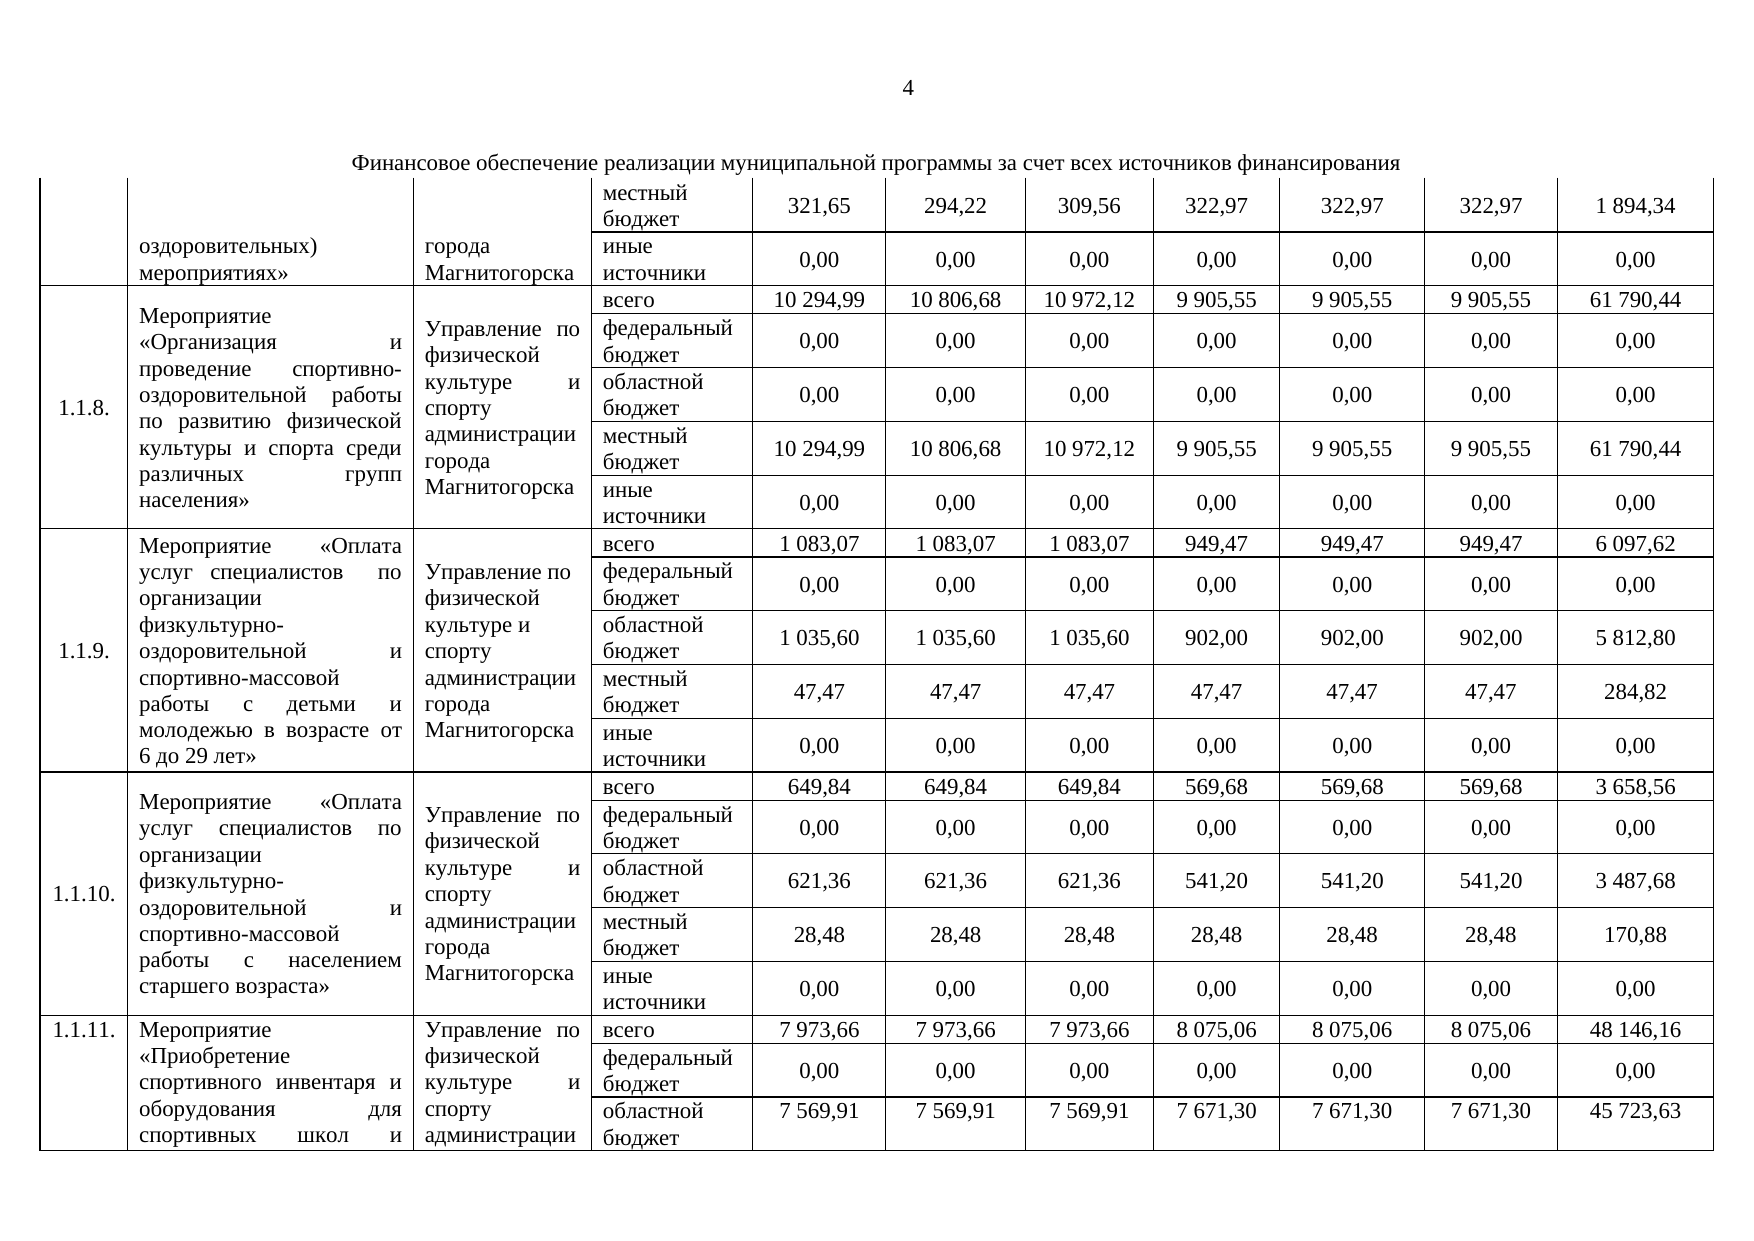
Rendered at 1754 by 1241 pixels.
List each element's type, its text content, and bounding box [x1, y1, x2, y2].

table_cell 569,68 [1154, 773, 1279, 799]
table_cell 0,00 [1026, 233, 1153, 285]
table_cell местный бюджет [592, 178, 752, 231]
table_cell 0,00 [1026, 368, 1153, 421]
table_cell 6 097,62 [1558, 529, 1713, 556]
table_cell 0,00 [1154, 476, 1279, 528]
table_cell 1.1.8. [41, 286, 127, 528]
table_cell 0,00 [1558, 719, 1713, 771]
table_cell 7 569,91 [1026, 1098, 1153, 1150]
table_cell Мероприятие «Приобретение спортивного инвентаря и оборудования для спортивных школ и физкультурно-спортивных организаций» [128, 1016, 413, 1150]
table_cell 1 083,07 [1026, 529, 1153, 556]
table_cell 321,65 [753, 178, 885, 231]
table_cell 61 790,44 [1558, 422, 1713, 474]
table_cell 28,48 [753, 908, 885, 961]
table_cell 9 905,55 [1154, 422, 1279, 474]
table_cell 0,00 [1026, 314, 1153, 367]
table_cell 0,00 [753, 314, 885, 367]
table_cell 9 905,55 [1425, 422, 1557, 474]
table_cell 7 671,30 [1154, 1098, 1279, 1150]
table_cell 0,00 [1280, 368, 1424, 421]
table_cell 47,47 [1425, 665, 1557, 718]
table_cell иные источники [592, 233, 752, 285]
table_cell 1 083,07 [753, 529, 885, 556]
table_cell 541,20 [1425, 854, 1557, 907]
table_cell всего [592, 286, 752, 313]
table_cell 47,47 [753, 665, 885, 718]
table_cell 0,00 [1280, 314, 1424, 367]
table_cell 170,88 [1558, 908, 1713, 961]
table_cell 0,00 [1558, 368, 1713, 421]
table_cell 0,00 [1154, 314, 1279, 367]
table_cell 0,00 [886, 314, 1025, 367]
table_cell 294,22 [886, 178, 1025, 231]
table_cell 9 905,55 [1280, 422, 1424, 474]
table_cell 10 972,12 [1026, 422, 1153, 474]
table_cell 284,82 [1558, 665, 1713, 718]
table_cell 1 083,07 [886, 529, 1025, 556]
table_cell 1.1.11. [41, 1016, 127, 1150]
table_cell 7 973,66 [886, 1016, 1025, 1043]
table_cell 10 294,99 [753, 422, 885, 474]
table_cell местный бюджет [592, 422, 752, 474]
table_cell 1.1.9. [41, 529, 127, 771]
table_cell федеральный бюджет [592, 801, 752, 853]
table_cell 902,00 [1280, 611, 1424, 664]
table_cell 0,00 [1425, 558, 1557, 610]
table_cell 3 658,56 [1558, 773, 1713, 799]
table_cell 9 905,55 [1280, 286, 1424, 313]
table_cell 0,00 [886, 368, 1025, 421]
table_cell 0,00 [886, 233, 1025, 285]
table_cell 0,00 [1558, 314, 1713, 367]
table_cell 0,00 [753, 719, 885, 771]
table_cell 8 075,06 [1280, 1016, 1424, 1043]
table_cell 0,00 [1280, 476, 1424, 528]
table_cell 0,00 [753, 476, 885, 528]
table_cell 569,68 [1425, 773, 1557, 799]
table_cell 47,47 [1154, 665, 1279, 718]
table_cell 1 894,34 [1558, 178, 1713, 231]
table_cell 0,00 [1425, 368, 1557, 421]
table_cell всего [592, 1016, 752, 1043]
table_cell 649,84 [886, 773, 1025, 799]
table_cell областной бюджет [592, 368, 752, 421]
table_cell 47,47 [886, 665, 1025, 718]
table_cell 322,97 [1154, 178, 1279, 231]
table_cell 649,84 [1026, 773, 1153, 799]
table_cell 0,00 [1154, 1044, 1279, 1096]
table_cell федеральный бюджет [592, 314, 752, 367]
table_cell 902,00 [1154, 611, 1279, 664]
table_cell 0,00 [886, 801, 1025, 853]
table_cell 7 973,66 [1026, 1016, 1153, 1043]
table_cell 0,00 [1026, 476, 1153, 528]
table_cell 0,00 [1280, 801, 1424, 853]
table_cell 0,00 [1154, 962, 1279, 1014]
table_cell 649,84 [753, 773, 885, 799]
table_cell 10 806,68 [886, 422, 1025, 474]
table_cell 0,00 [886, 962, 1025, 1014]
table_cell 9 905,55 [1154, 286, 1279, 313]
table_cell Мероприятие «Оплата услуг специалистов по организации физкультурно-оздоровительной и спортивно-массовой работы с детьми и молодежью в возрасте от 6 до 29 лет» [128, 529, 413, 771]
table_cell иные источники [592, 719, 752, 771]
table_cell 10 806,68 [886, 286, 1025, 313]
table_cell 10 294,99 [753, 286, 885, 313]
table_cell иные источники [592, 962, 752, 1014]
table_cell 0,00 [1280, 233, 1424, 285]
table_cell 621,36 [886, 854, 1025, 907]
table_cell 48 146,16 [1558, 1016, 1713, 1043]
table_cell 28,48 [1425, 908, 1557, 961]
table_cell 0,00 [1425, 801, 1557, 853]
table_cell 0,00 [886, 719, 1025, 771]
table_cell 0,00 [1280, 962, 1424, 1014]
table_cell 541,20 [1154, 854, 1279, 907]
table_cell федеральный бюджет [592, 558, 752, 610]
table_cell 0,00 [1154, 233, 1279, 285]
table_cell 0,00 [1425, 314, 1557, 367]
table_cell 569,68 [1280, 773, 1424, 799]
table_cell местный бюджет [592, 908, 752, 961]
table_cell 0,00 [1558, 801, 1713, 853]
table_cell 28,48 [1280, 908, 1424, 961]
table_cell 0,00 [1026, 558, 1153, 610]
table_cell областной бюджет [592, 611, 752, 664]
table_cell иные источники [592, 476, 752, 528]
table_header Финансовое обеспечение реализации муниципальной программы за счет всех источников финансирования [40, 148, 1713, 178]
table_cell 0,00 [886, 558, 1025, 610]
table_cell 1.1.10. [41, 773, 127, 1014]
table_cell 61 790,44 [1558, 286, 1713, 313]
table_cell 0,00 [1425, 1044, 1557, 1096]
table_cell 1 035,60 [753, 611, 885, 664]
table_cell всего [592, 529, 752, 556]
table_cell 0,00 [1558, 233, 1713, 285]
table_cell 47,47 [1026, 665, 1153, 718]
table_cell 0,00 [1425, 233, 1557, 285]
table_cell 0,00 [1558, 1044, 1713, 1096]
table_cell 7 671,30 [1425, 1098, 1557, 1150]
table_cell 0,00 [753, 801, 885, 853]
table_cell 541,20 [1280, 854, 1424, 907]
table_cell 7 569,91 [753, 1098, 885, 1150]
table_cell 322,97 [1425, 178, 1557, 231]
table_cell 902,00 [1425, 611, 1557, 664]
table_cell 949,47 [1425, 529, 1557, 556]
table_cell 0,00 [1026, 719, 1153, 771]
table_cell 10 972,12 [1026, 286, 1153, 313]
table_cell 309,56 [1026, 178, 1153, 231]
table_cell 7 973,66 [753, 1016, 885, 1043]
table_cell Мероприятие «Оплата услуг специалистов по организации физкультурно-оздоровительной и спортивно-массовой работы с населением старшего возраста» [128, 773, 413, 1014]
table_cell местный бюджет [592, 665, 752, 718]
table_cell 0,00 [1026, 962, 1153, 1014]
table_cell 1 035,60 [886, 611, 1025, 664]
table_cell 28,48 [886, 908, 1025, 961]
table_cell 0,00 [1026, 1044, 1153, 1096]
table_cell 0,00 [1154, 558, 1279, 610]
table_cell 8 075,06 [1154, 1016, 1279, 1043]
table_cell 0,00 [753, 962, 885, 1014]
table_cell 949,47 [1154, 529, 1279, 556]
table_cell Управление по физической культуре и спорту администрации города Магнитогорска [414, 286, 591, 528]
table_cell 28,48 [1026, 908, 1153, 961]
table_cell 7 671,30 [1280, 1098, 1424, 1150]
table_cell 8 075,06 [1425, 1016, 1557, 1043]
table_cell областной бюджет [592, 854, 752, 907]
table_cell 5 812,80 [1558, 611, 1713, 664]
table_cell 28,48 [1154, 908, 1279, 961]
table_cell 47,47 [1280, 665, 1424, 718]
table_cell 0,00 [886, 1044, 1025, 1096]
table_cell 0,00 [1154, 719, 1279, 771]
table_cell Мероприятие «Организация и проведение спортивно-оздоровительной работы по развитию физической культуры и спорта среди различных групп населения» [128, 286, 413, 528]
table_cell Управление по физической культуре и спорту администрации города Магнитогорска [414, 773, 591, 1014]
table_cell 0,00 [1425, 962, 1557, 1014]
table_cell 9 905,55 [1425, 286, 1557, 313]
table_cell 0,00 [1425, 476, 1557, 528]
table_cell 0,00 [1558, 476, 1713, 528]
table_cell 0,00 [1558, 558, 1713, 610]
table_cell 0,00 [753, 558, 885, 610]
table_cell Управление по физической культуре и спорту администрации города Магнитогорска [414, 529, 591, 771]
table_cell 3 487,68 [1558, 854, 1713, 907]
table_cell федеральный бюджет [592, 1044, 752, 1096]
table_cell 0,00 [1558, 962, 1713, 1014]
table_cell 621,36 [1026, 854, 1153, 907]
table_cell 0,00 [1280, 1044, 1424, 1096]
table_cell Управление по физической культуре и спорту администрации города Магнитогорска [414, 1016, 591, 1150]
table_cell 0,00 [1280, 719, 1424, 771]
table_cell 0,00 [1280, 558, 1424, 610]
table_cell 0,00 [1154, 801, 1279, 853]
table_cell 0,00 [753, 368, 885, 421]
table_cell 949,47 [1280, 529, 1424, 556]
table_cell всего [592, 773, 752, 799]
table_cell 0,00 [753, 233, 885, 285]
table_cell 0,00 [886, 476, 1025, 528]
table_cell 0,00 [1425, 719, 1557, 771]
table_cell 45 723,63 [1558, 1098, 1713, 1150]
table_cell 1 035,60 [1026, 611, 1153, 664]
table_cell 621,36 [753, 854, 885, 907]
table_cell 0,00 [1026, 801, 1153, 853]
table_cell областной бюджет [592, 1098, 752, 1150]
table_cell 0,00 [753, 1044, 885, 1096]
table_cell 7 569,91 [886, 1098, 1025, 1150]
table_cell 0,00 [1154, 368, 1279, 421]
table_cell 322,97 [1280, 178, 1424, 231]
